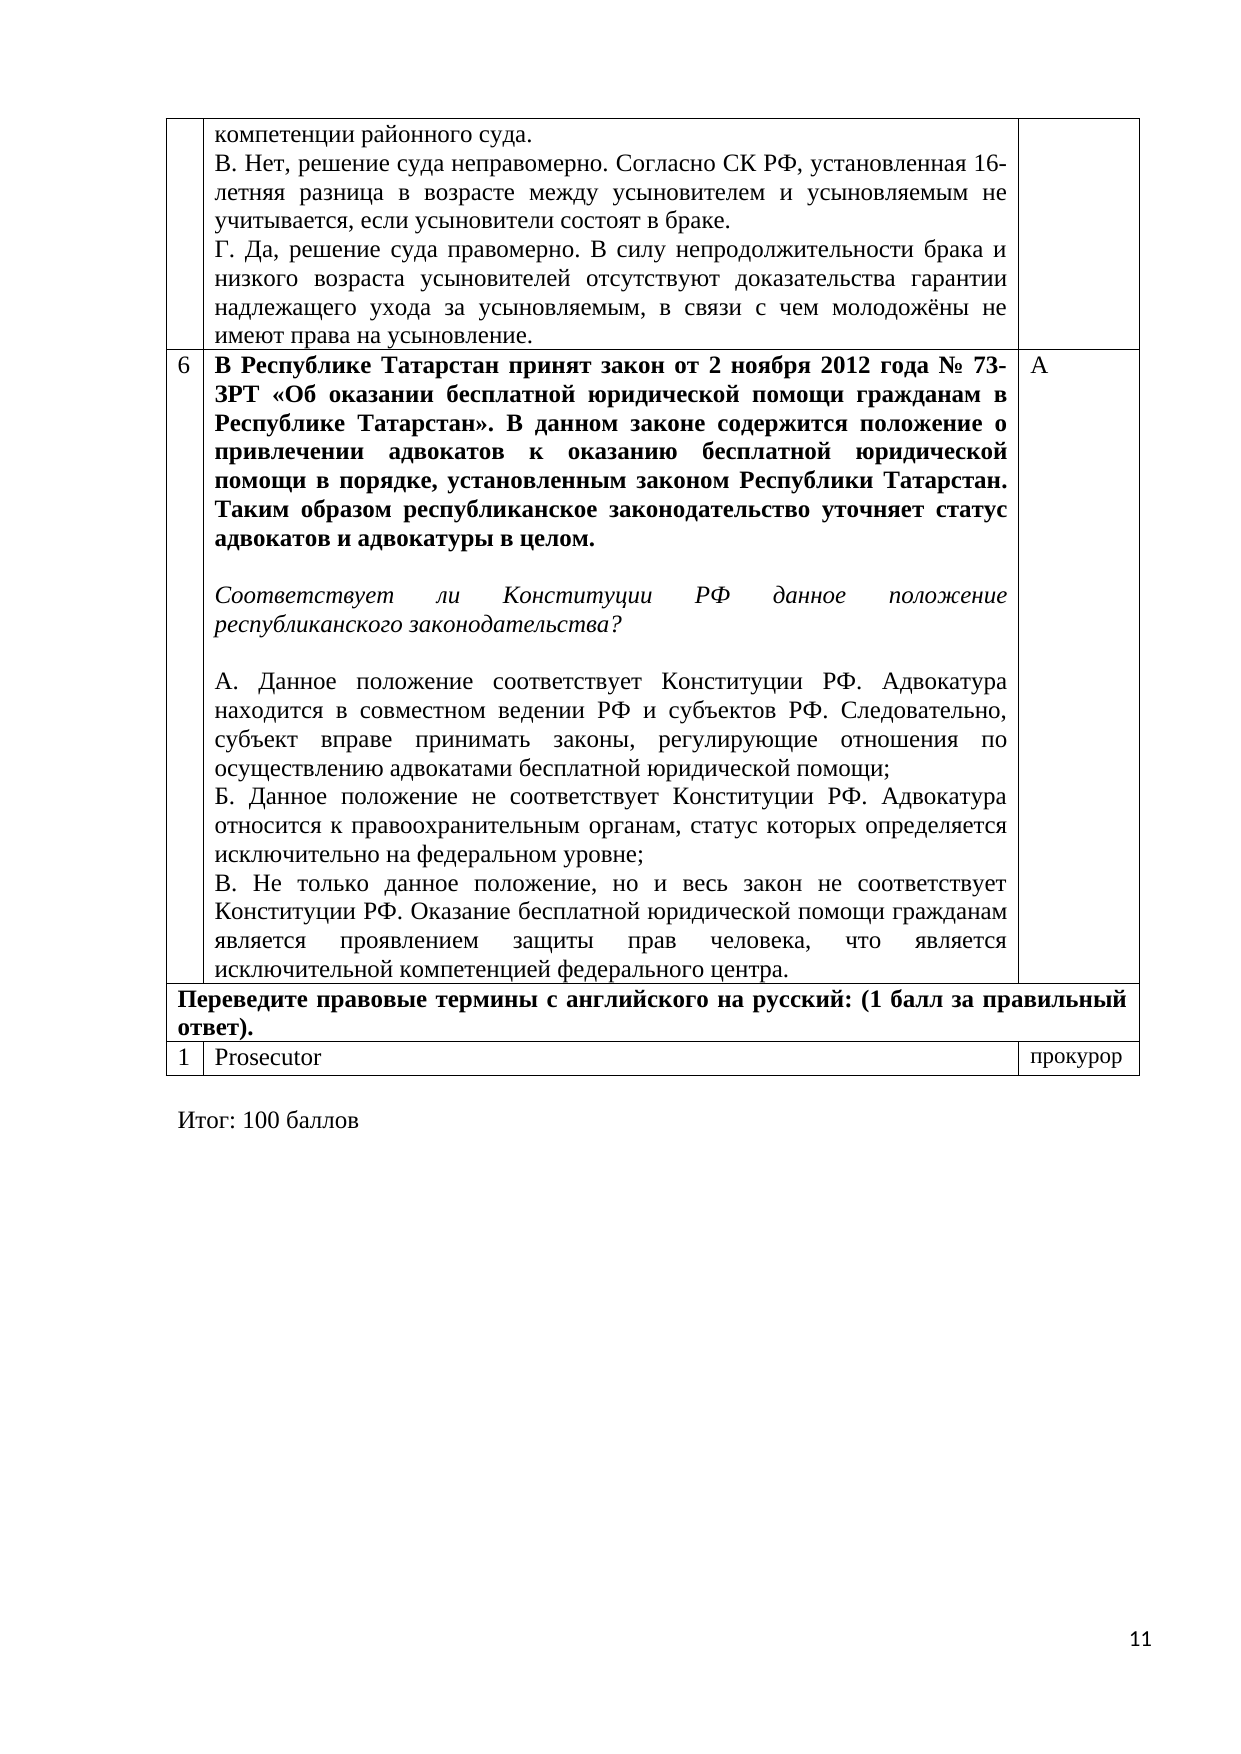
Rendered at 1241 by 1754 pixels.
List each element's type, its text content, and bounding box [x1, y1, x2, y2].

table_cell А [1019, 350, 1139, 983]
table_cell 6 [167, 350, 203, 983]
table_cell 1 [167, 1042, 203, 1075]
table_cell 5 [167, 119, 203, 349]
table_cell В [1019, 119, 1139, 349]
text Итог: 100 баллов [177, 1105, 1152, 1133]
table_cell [204, 119, 1018, 349]
table_cell прокурор [1019, 1042, 1139, 1075]
table_cell Prosecutor [204, 1042, 1018, 1075]
table_cell В Республике Татарстан принят закон от 2 ноября 2012 года № 73-ЗРТ «Об оказании бесплатной юридической помощи гражданам в Республике Татарстан». В данном законе содержится положение о привлечении адвокатов к оказанию бесплатной юридической помощи в порядке, установленным законом Республики Татарстан. Таким образом республиканское законодательство уточняет статус адвокатов и адвокатуры в целом. Соответствует ли Конституции РФ данное положение республиканского законодательства? А. Данное положение соответствует Конституции РФ. Адвокатура находится в совместном ведении РФ и субъектов РФ. Следовательно, субъект вправе принимать законы, регулирующие отношения по осуществлению адвокатами бесплатной юридической помощи; Б. Данное положение не соответствует Конституции РФ. Адвокатура относится к правоохранительным органам, статус которых определяется исключительно на федеральном уровне; В. Не только данное положение, но и весь закон не соответствует Конституции РФ. Оказание бесплатной юридической помощи гражданам является проявлением защиты прав человека, что является исключительной компетенцией федерального центра. [204, 350, 1018, 983]
table_cell Переведите правовые термины с английского на русский: (1 балл за правильный ответ). [167, 984, 1139, 1041]
